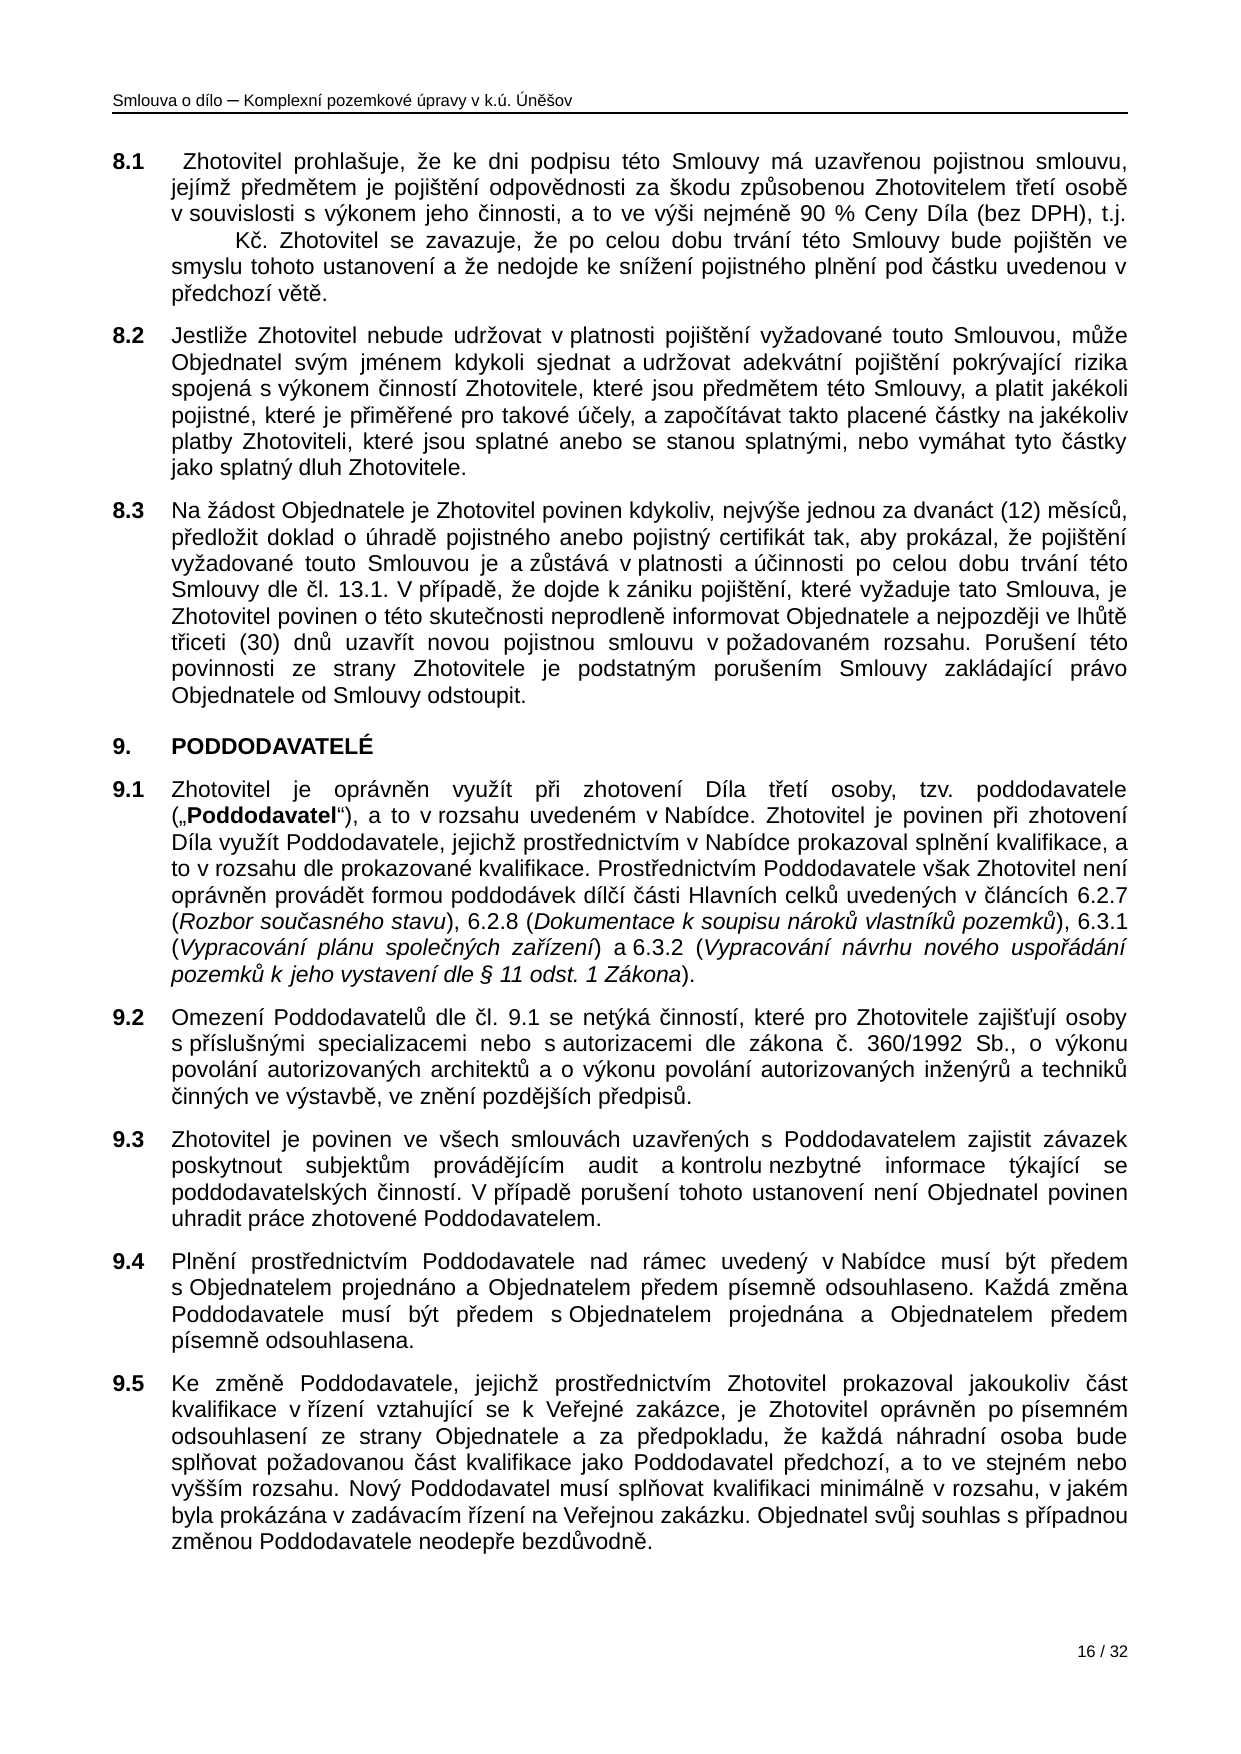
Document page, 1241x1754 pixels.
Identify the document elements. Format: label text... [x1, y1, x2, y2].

text Poddodavatelé [112, 733, 1128, 759]
text Omezení Poddodavatelů dle čl. 9.1 se netýká činností, které pro Zhotovitele zajišťují osoby s příslušnými specializacemi nebo s autorizacemi dle zákona č. 360/1992 Sb., o výkonu povolání autorizovaných architektů a o výkonu povolání autorizovaných inženýrů a techniků činných ve výstavbě, ve znění pozdějších předpisů. [112, 1004, 1128, 1109]
text Jestliže Zhotovitel nebude udržovat v platnosti pojištění vyžadované touto Smlouvou, může Objednatel svým jménem kdykoli sjednat a udržovat adekvátní pojištění pokrývající rizika spojená s výkonem činností Zhotovitele, které jsou předmětem této Smlouvy, a platit jakékoli pojistné, které je přiměřené pro takové účely, a započítávat takto placené částky na jakékoliv platby Zhotoviteli, které jsou splatné anebo se stanou splatnými, nebo vymáhat tyto částky jako splatný dluh Zhotovitele. [112, 322, 1128, 481]
text Zhotovitel je oprávněn využít při zhotovení Díla třetí osoby, tzv. poddodavatele („Poddodavatel“), a to v rozsahu uvedeném v Nabídce. Zhotovitel je povinen při zhotovení Díla využít Poddodavatele, jejichž prostřednictvím v Nabídce prokazoval splnění kvalifikace, a to v rozsahu dle prokazované kvalifikace. Prostřednictvím Poddodavatele však Zhotovitel není oprávněn provádět formou poddodávek dílčí části Hlavních celků uvedených v článcích 6.2.7 (Rozbor současného stavu), 6.2.8 (Dokumentace k soupisu nároků vlastníků pozemků), 6.3.1 (Vypracování plánu společných zařízení) a 6.3.2 (Vypracování návrhu nového uspořádání pozemků k jeho vystavení dle § 11 odst. 1 Zákona). [112, 776, 1128, 987]
text Zhotovitel je povinen ve všech smlouvách uzavřených s Poddodavatelem zajistit závazek poskytnout subjektům provádějícím audit a kontrolu nezbytné informace týkající se poddodavatelských činností. V případě porušení tohoto ustanovení není Objednatel povinen uhradit práce zhotovené Poddodavatelem. [112, 1126, 1128, 1231]
text Na žádost Objednatele je Zhotovitel povinen kdykoliv, nejvýše jednou za dvanáct (12) měsíců, předložit doklad o úhradě pojistného anebo pojistný certifikát tak, aby prokázal, že pojištění vyžadované touto Smlouvou je a zůstává v platnosti a účinnosti po celou dobu trvání této Smlouvy dle čl. 13.1. V případě, že dojde k zániku pojištění, které vyžaduje tato Smlouva, je Zhotovitel povinen o této skutečnosti neprodleně informovat Objednatele a nejpozději ve lhůtě třiceti (30) dnů uzavřít novou pojistnou smlouvu v požadovaném rozsahu. Porušení této povinnosti ze strany Zhotovitele je podstatným porušením Smlouvy zakládající právo Objednatele od Smlouvy odstoupit. [112, 497, 1128, 708]
text Zhotovitel prohlašuje, že ke dni podpisu této Smlouvy má uzavřenou pojistnou smlouvu, jejímž předmětem je pojištění odpovědnosti za škodu způsobenou Zhotovitelem třetí osobě v souvislosti s výkonem jeho činnosti, a to ve výši nejméně 90 % Ceny Díla (bez DPH), t.j. Kč. Zhotovitel se zavazuje, že po celou dobu trvání této Smlouvy bude pojištěn ve smyslu tohoto ustanovení a že nedojde ke snížení pojistného plnění pod částku uvedenou v předchozí větě. [112, 148, 1128, 306]
text Plnění prostřednictvím Poddodavatele nad rámec uvedený v Nabídce musí být předem s Objednatelem projednáno a Objednatelem předem písemně odsouhlaseno. Každá změna Poddodavatele musí být předem s Objednatelem projednána a Objednatelem předem písemně odsouhlasena. [112, 1248, 1128, 1353]
text Ke změně Poddodavatele, jejichž prostřednictvím Zhotovitel prokazoval jakoukoliv část kvalifikace v řízení vztahující se k Veřejné zakázce, je Zhotovitel oprávněn po písemném odsouhlasení ze strany Objednatele a za předpokladu, že každá náhradní osoba bude splňovat požadovanou část kvalifikace jako Poddodavatel předchozí, a to ve stejném nebo vyšším rozsahu. Nový Poddodavatel musí splňovat kvalifikaci minimálně v rozsahu, v jakém byla prokázána v zadávacím řízení na Veřejnou zakázku. Objednatel svůj souhlas s případnou změnou Poddodavatele neodepře bezdůvodně. [112, 1370, 1128, 1554]
